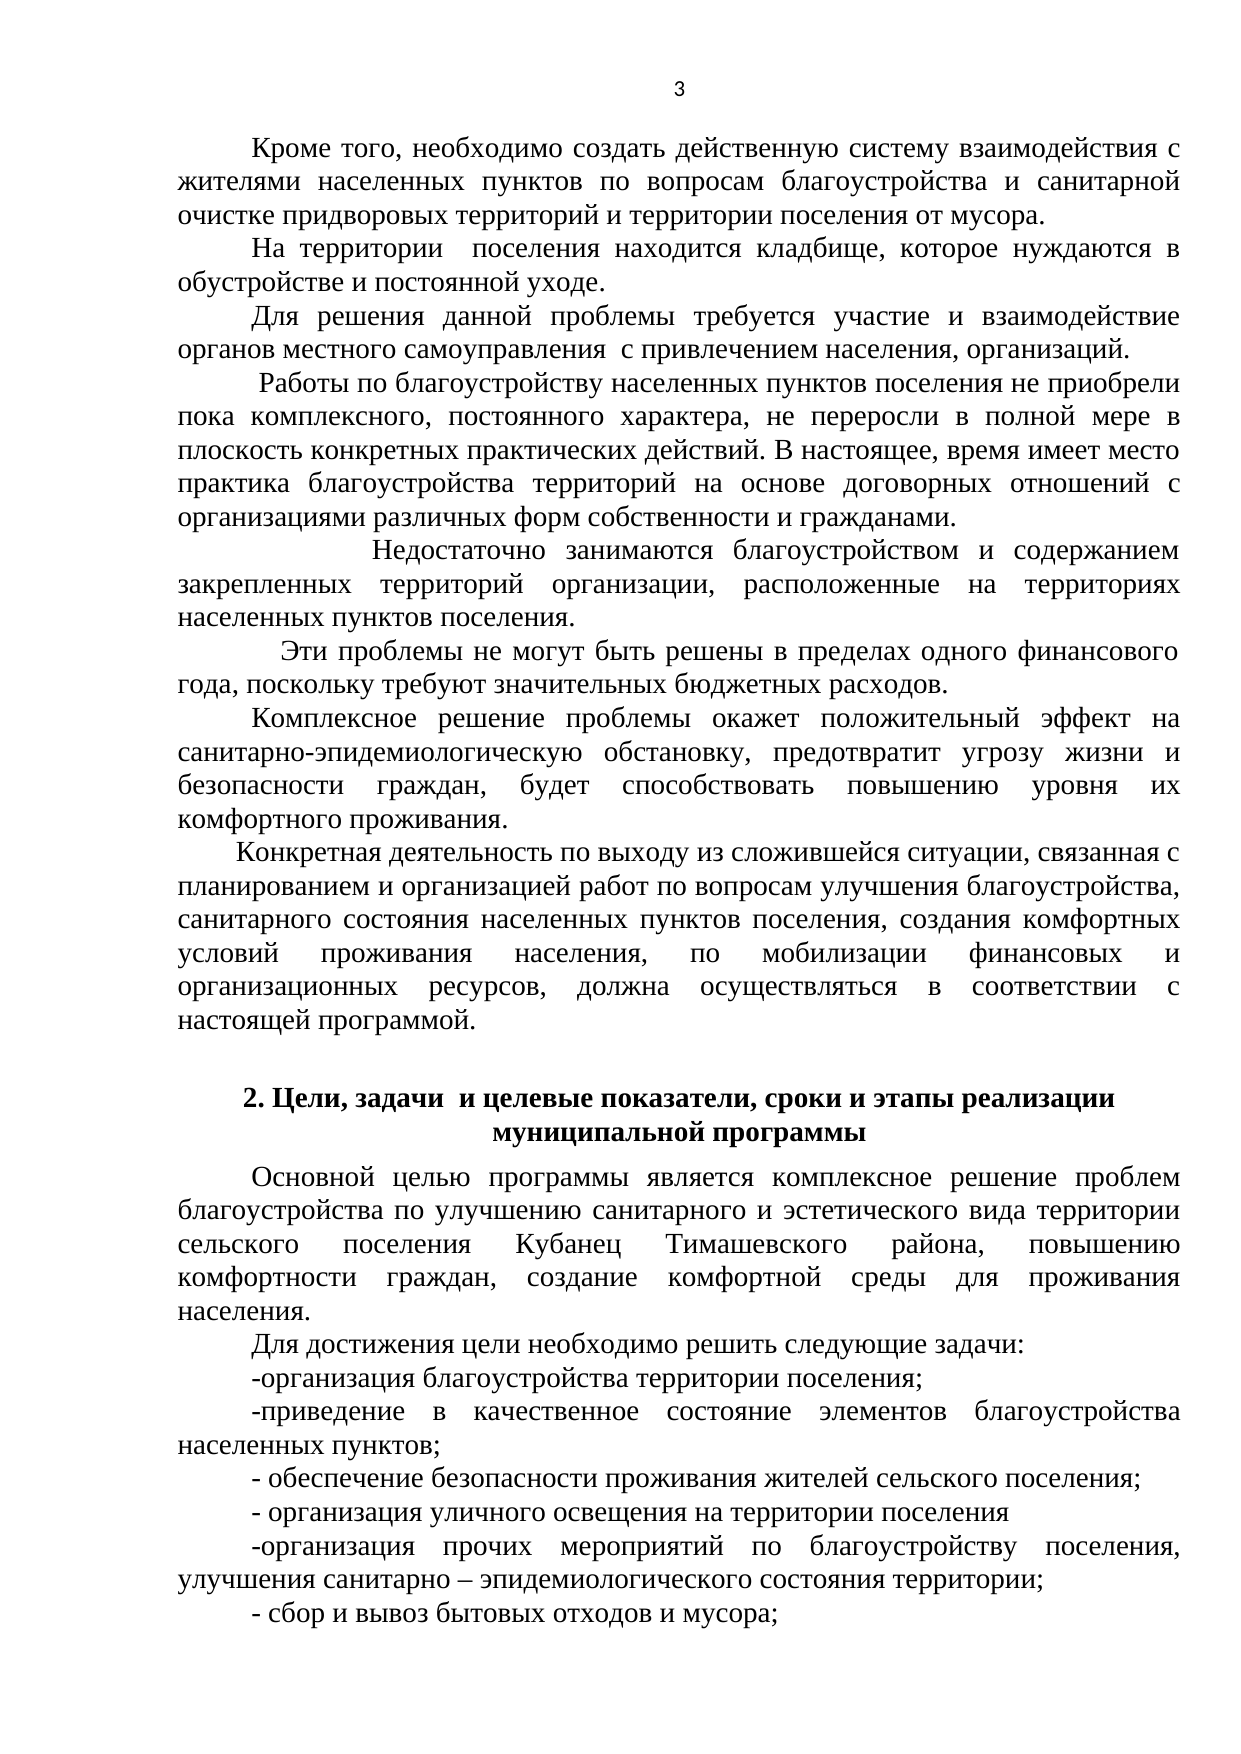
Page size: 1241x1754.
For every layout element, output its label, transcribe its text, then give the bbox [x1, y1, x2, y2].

text - организация уличного освещения на территории поселения [177, 1494, 1181, 1528]
text - обеспечение безопасности проживания жителей сельского поселения; [177, 1461, 1181, 1494]
text Конкретная деятельность по выходу из сложившейся ситуации, связанная с планированием и организацией работ по вопросам улучшения благоустройства, санитарного состояния населенных пунктов поселения, создания комфортных условий проживания населения, по мобилизации финансовых и организационных ресурсов, должна осуществляться в соответствии с настоящей программой. [177, 834, 1181, 1036]
text Основной целью программы является комплексное решение проблем благоустройства по улучшению санитарного и эстетического вида территории сельского поселения Кубанец Тимашевского района, повышению комфортности граждан, создание комфортной среды для проживания населения. [177, 1159, 1181, 1326]
text Недостаточно занимаются благоустройством и содержанием закрепленных территорий организации, расположенные на территориях населенных пунктов поселения. [177, 532, 1181, 633]
text Комплексное решение проблемы окажет положительный эффект на санитарно-эпидемиологическую обстановку, предотвратит угрозу жизни и безопасности граждан, будет способствовать повышению уровня их комфортного проживания. [177, 700, 1181, 834]
text -приведение в качественное состояние элементов благоустройства населенных пунктов; [177, 1393, 1181, 1461]
text Для достижения цели необходимо решить следующие задачи: [177, 1326, 1181, 1360]
text -организация прочих мероприятий по благоустройству поселения, улучшения санитарно – эпидемиологического состояния территории; [177, 1528, 1181, 1595]
text На территории поселения находится кладбище, которое нуждаются в обустройстве и постоянной уходе. [177, 231, 1181, 298]
text - сбор и вывоз бытовых отходов и мусора; [177, 1595, 1181, 1628]
text Работы по благоустройству населенных пунктов поселения не приобрели пока комплексного, постоянного характера, не переросли в полной мере в плоскость конкретных практических действий. В настоящее, время имеет место практика благоустройства территорий на основе договорных отношений с организациями различных форм собственности и гражданами. [177, 365, 1181, 532]
text 2. Цели, задачи и целевые показатели, сроки и этапы реализации муниципальной программы [177, 1080, 1181, 1147]
text -организация благоустройства территории поселения; [177, 1360, 1181, 1393]
text Эти проблемы не могут быть решены в пределах одного финансового года, поскольку требуют значительных бюджетных расходов. [177, 633, 1181, 700]
text Кроме того, необходимо создать действенную систему взаимодействия с жителями населенных пунктов по вопросам благоустройства и санитарной очистке придворовых территорий и территории поселения от мусора. [177, 130, 1181, 231]
text Для решения данной проблемы требуется участие и взаимодействие органов местного самоуправления с привлечением населения, организаций. [177, 298, 1181, 365]
